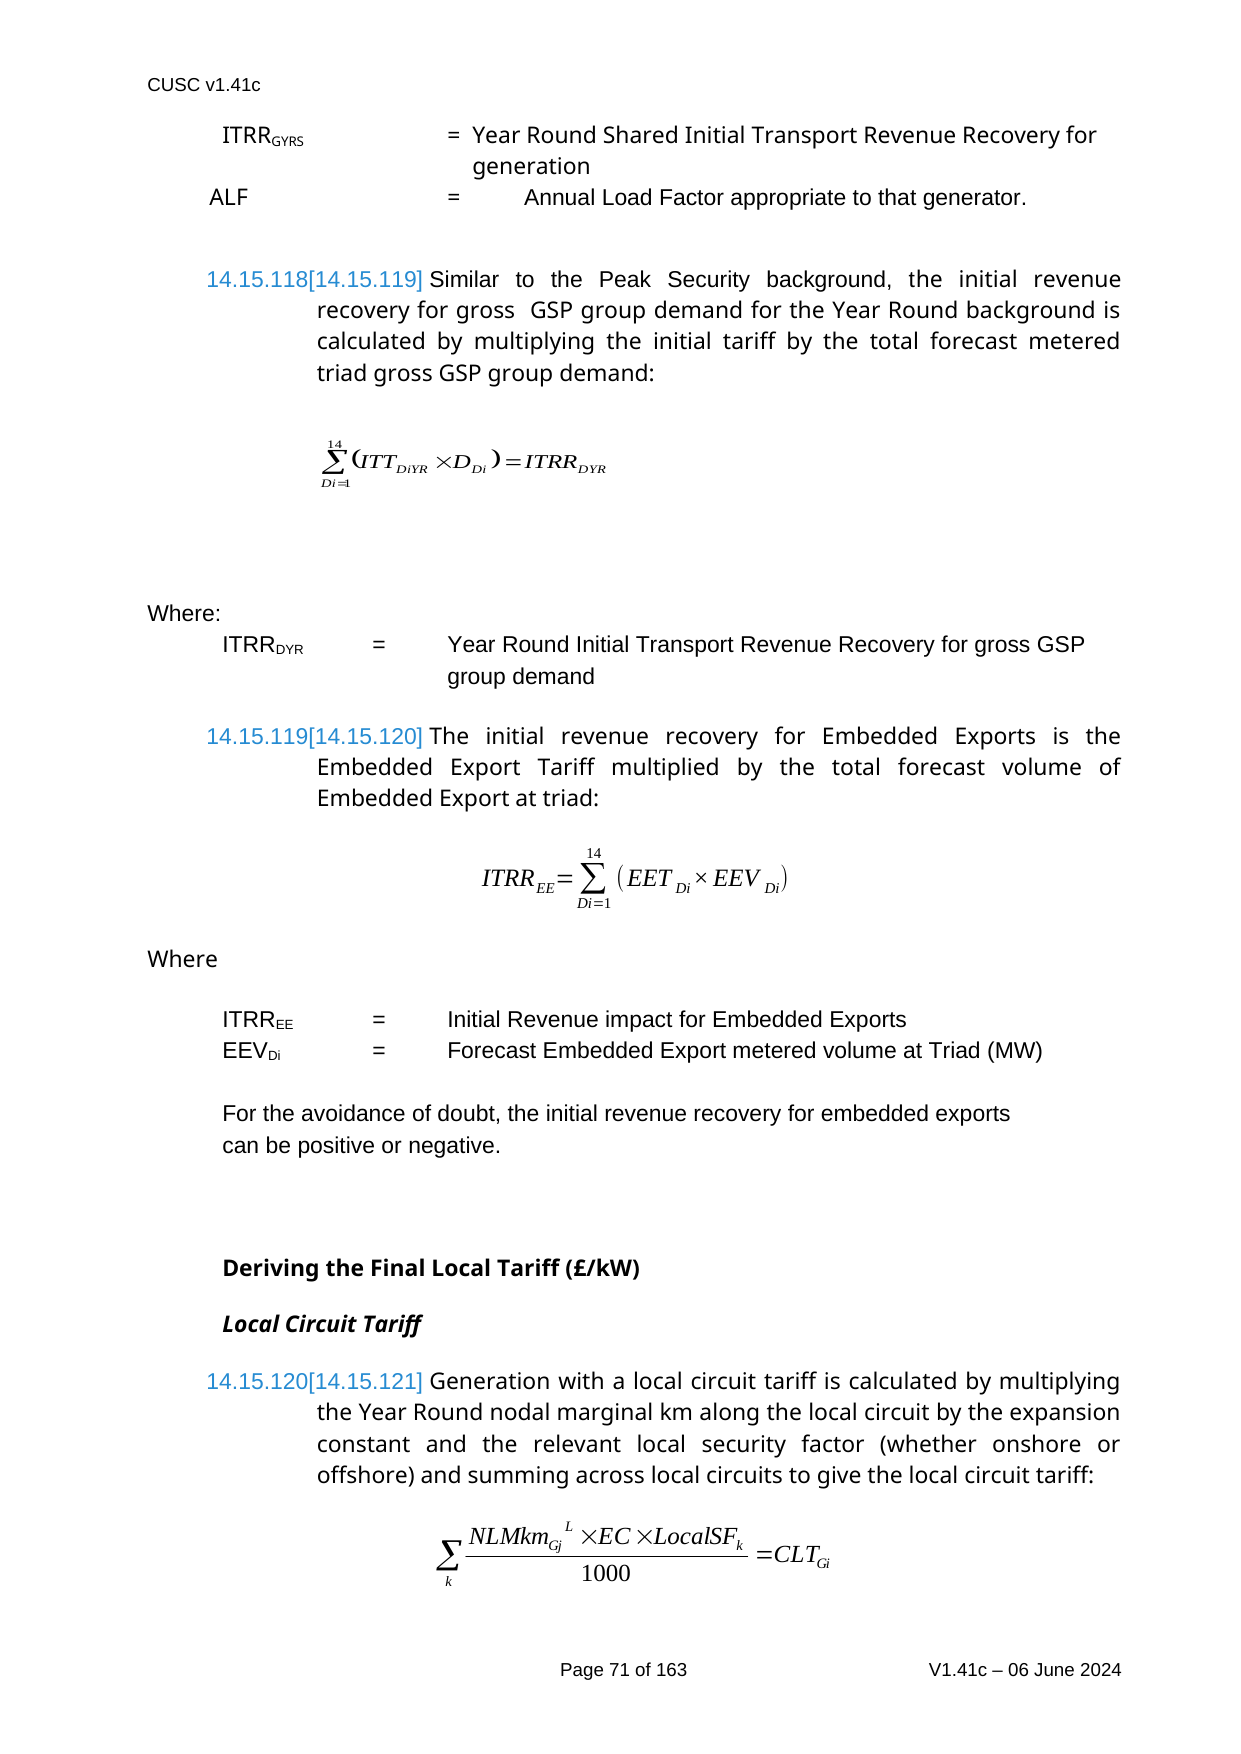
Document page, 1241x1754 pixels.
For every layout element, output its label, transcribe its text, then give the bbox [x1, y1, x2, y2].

list Similar to the Peak Security background, the initial revenue recovery for gross GSP group demand for the Year Round background is calculated by multiplying the initial tariff by the total forecast metered triad gross GSP group demand: [206, 263, 1121, 388]
text can be positive or negative. [147, 1132, 1121, 1158]
text generation [222, 150, 1121, 181]
text ALF = Annual Load Factor appropriate to that generator. [147, 181, 1121, 212]
text ITRRGYRS = Year Round Shared Initial Transport Revenue Recovery for [222, 119, 1121, 150]
text ITRREE = Initial Revenue impact for Embedded Exports [147, 1006, 1121, 1032]
text ITRRDYR = Year Round Initial Transport Revenue Recovery for gross GSP [147, 631, 1121, 657]
subtitle Local Circuit Tariff [222, 1308, 1121, 1340]
text Where: [147, 599, 1121, 626]
text For the avoidance of doubt, the initial revenue recovery for embedded exports [147, 1100, 1121, 1127]
subtitle Deriving the Final Local Tariff (£/kW) [222, 1252, 1121, 1283]
text EEVDi = Forecast Embedded Export metered volume at Triad (MW) [147, 1037, 1121, 1064]
list The initial revenue recovery for Embedded Exports is the Embedded Export Tariff multiplied by the total forecast volume of Embedded Export at triad: [206, 720, 1121, 813]
list Generation with a local circuit tariff is calculated by multiplying the Year Round nodal marginal km along the local circuit by the expansion constant and the relevant local security factor (whether onshore or offshore) and summing across local circuits to give the local circuit tariff: [206, 1365, 1121, 1490]
text group demand [372, 663, 1121, 689]
text Where [147, 943, 1121, 974]
